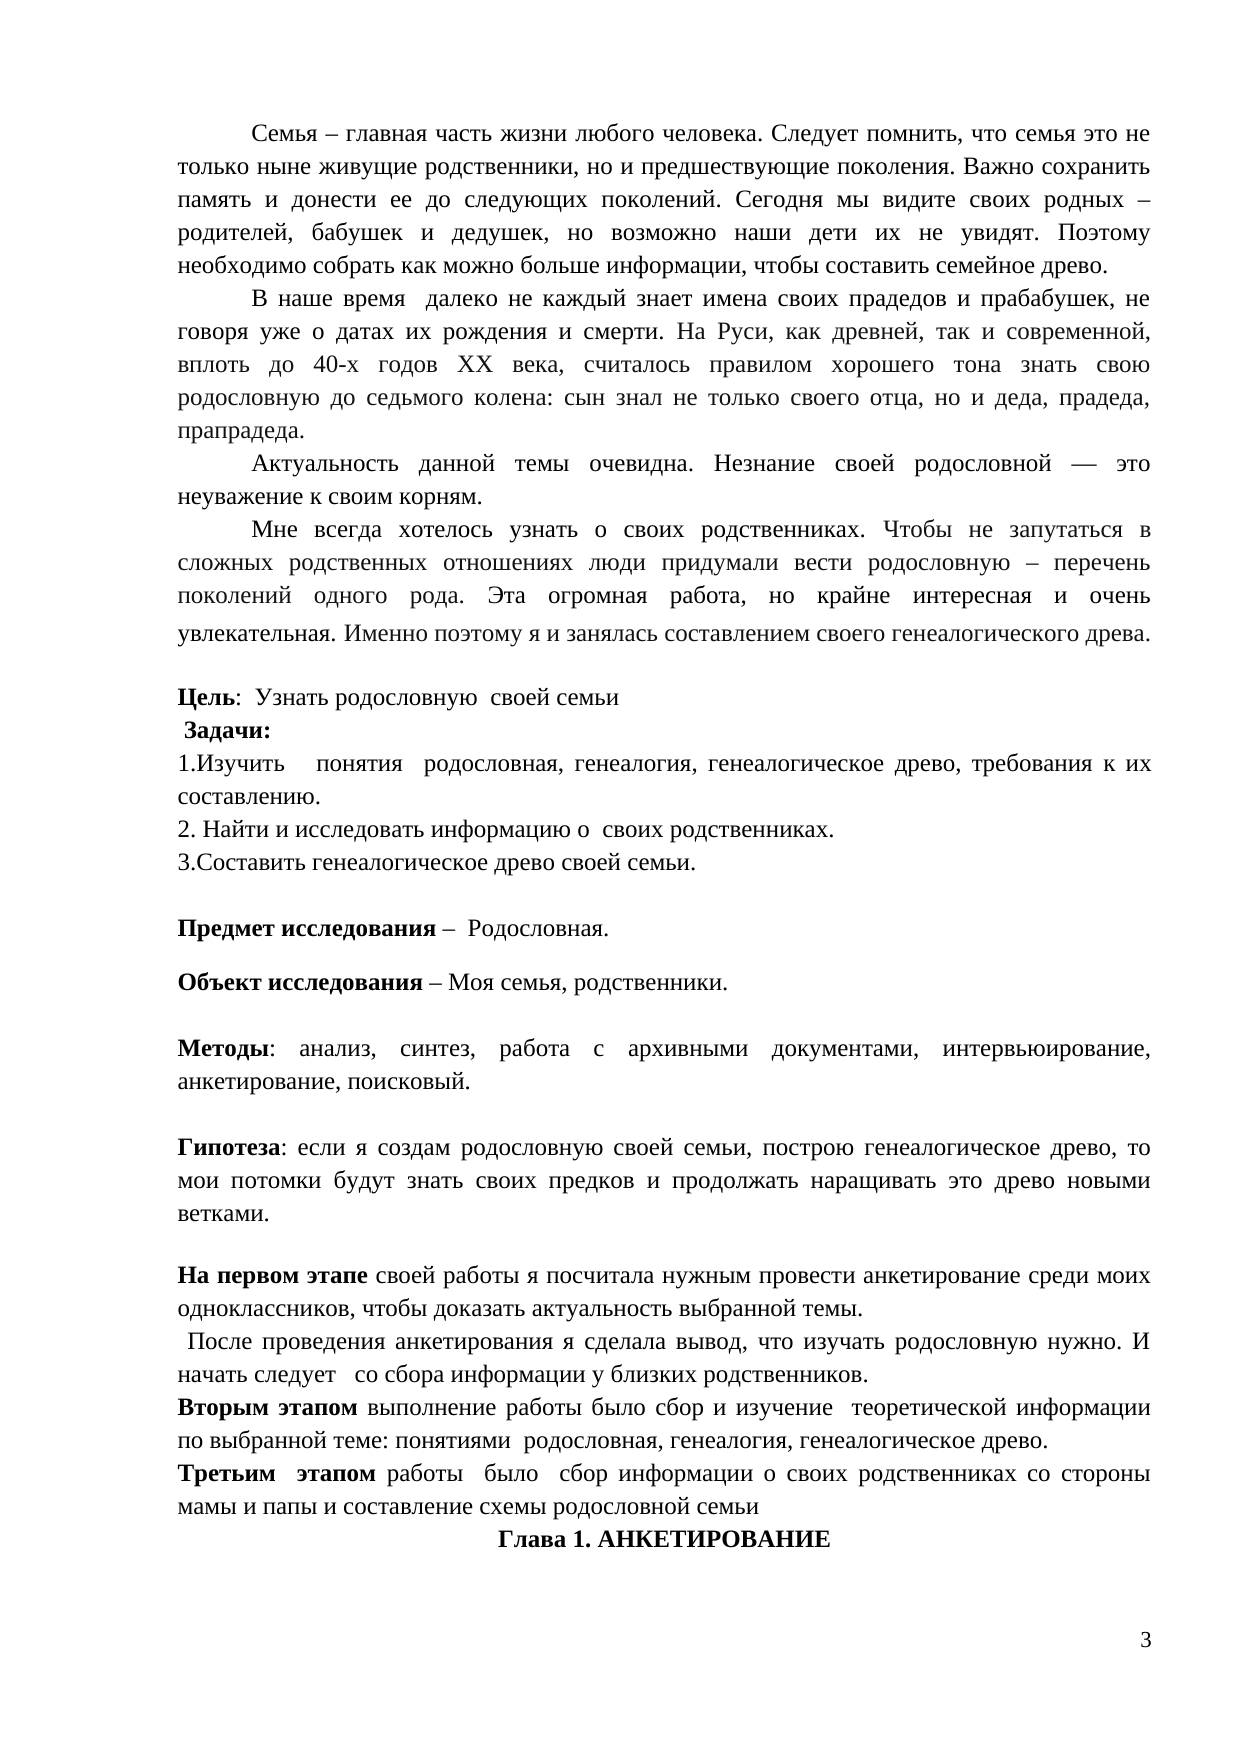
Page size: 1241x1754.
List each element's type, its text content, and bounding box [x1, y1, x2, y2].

text Семья – главная часть жизни любого человека. Следует помнить, что семья это не только ныне живущие родственники, но и предшествующие поколения. Важно сохранить память и донести ее до следующих поколений. Сегодня мы видите своих родных – родителей, бабушек и дедушек, но возможно наши дети их не увидят. Поэтому необходимо собрать как можно больше информации, чтобы составить семейное древо. [177, 118, 1152, 279]
text Мне всегда хотелось узнать о своих родственниках. Чтобы не запутаться в сложных родственных отношениях люди придумали вести родословную – перечень поколений одного рода. Эта огромная работа, но крайне интересная и очень увлекательная. Именно поэтому я и занялась составлением своего генеалогического древа. [177, 514, 1152, 548]
text Мне всегда хотелось узнать о своих родственниках. Чтобы не запутаться в сложных родственных отношениях люди придумали вести родословную – перечень поколений одного рода. Эта огромная работа, но крайне интересная и очень увлекательная. Именно поэтому я и занялась составлением своего генеалогического древа. [177, 576, 1152, 648]
text Предмет исследования – Родословная. [177, 913, 1152, 942]
text В наше время далеко не каждый знает имена своих прадедов и прабабушек, не говоря уже о датах их рождения и смерти. На Руси, как древней, так и современной, вплоть до 40-х годов XX века, считалось правилом хорошего тона знать свою родословную до седьмого колена: сын знал не только своего отца, но и деда, прадеда, прапрадеда. [177, 283, 1152, 349]
text В наше время далеко не каждый знает имена своих прадедов и прабабушек, не говоря уже о датах их рождения и смерти. На Руси, как древней, так и современной, вплоть до 40-х годов XX века, считалось правилом хорошего тона знать свою родословную до седьмого колена: сын знал не только своего отца, но и деда, прадеда, прапрадеда. [177, 411, 1152, 444]
text Третьим этапом работы было сбор информации о своих родственниках со стороны мамы и папы и составление схемы родословной семьи [177, 1458, 1152, 1520]
text Актуальность данной темы очевидна. Незнание своей родословной — это неуважение к своим корням. [177, 448, 1152, 510]
text 3.Составить генеалогическое древо своей семьи. [177, 847, 1152, 876]
text Цель: Узнать родословную своей семьи [177, 682, 1152, 711]
text Вторым этапом выполнение работы было сбор и изучение теоретической информации по выбранной теме: понятиями родословная, генеалогия, генеалогическое древо. [177, 1392, 1152, 1454]
text После проведения анкетирования я сделала вывод, что изучать родословную нужно. И начать следует со сбора информации у близких родственников. [177, 1326, 1152, 1388]
text Задачи: [177, 715, 1152, 744]
text 1.Изучить понятия родословная, генеалогия, генеалогическое древо, требования к их составлению. [177, 748, 1152, 810]
text 2. Найти и исследовать информацию о своих родственниках. [177, 814, 1152, 843]
text Методы: анализ, синтез, работа с архивными документами, интервьюирование, анкетирование, поисковый. [177, 1033, 1152, 1095]
text Глава 1. АНКЕТИРОВАНИЕ [177, 1524, 1152, 1553]
text Гипотеза: если я создам родословную своей семьи, построю генеалогическое древо, то мои потомки будут знать своих предков и продолжать наращивать это древо новыми ветками. [177, 1132, 1152, 1227]
text Объект исследования – Моя семья, родственники. [177, 967, 1152, 996]
text На первом этапе своей работы я посчитала нужным провести анкетирование среди моих одноклассников, чтобы доказать актуальность выбранной темы. [177, 1260, 1152, 1322]
